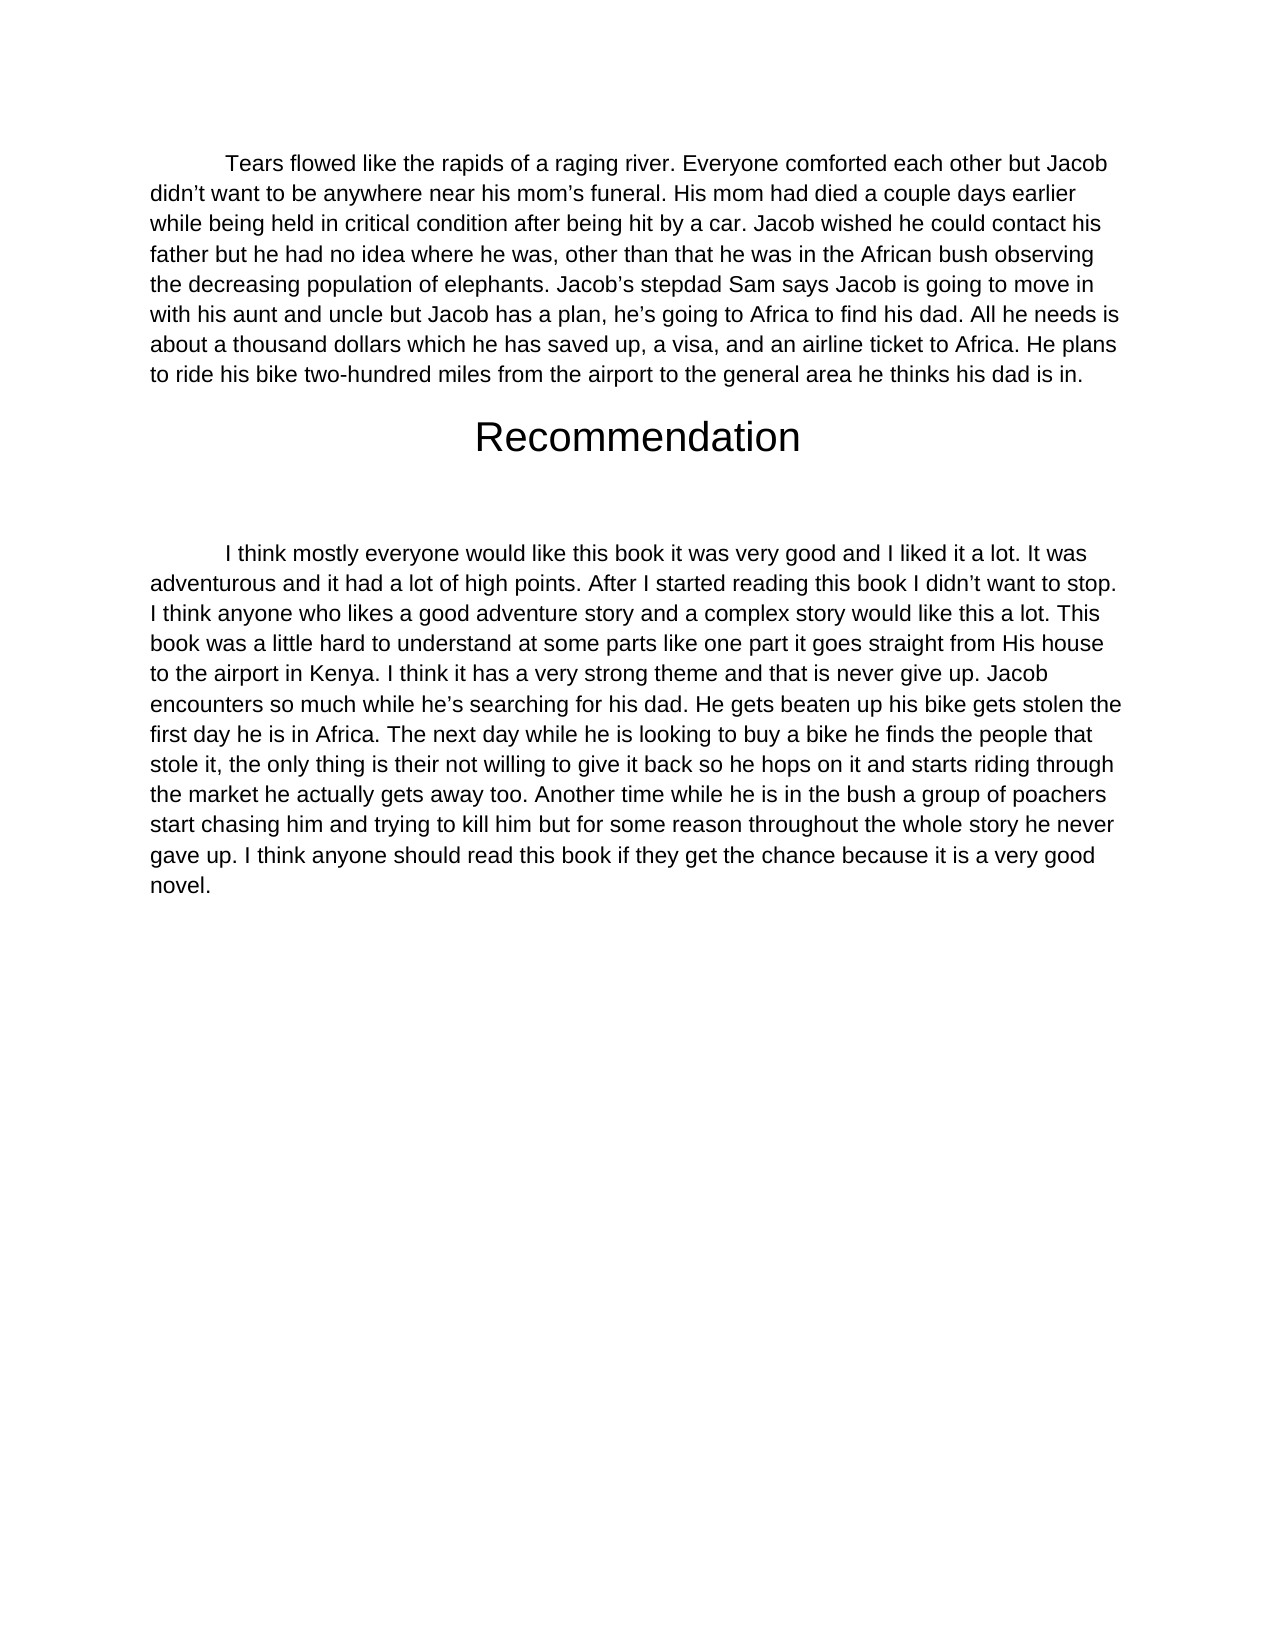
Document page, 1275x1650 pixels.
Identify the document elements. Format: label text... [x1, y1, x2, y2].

text I think mostly everyone would like this book it was very good and I liked it a lot. It was adventurous and it had a lot of high points. After I started reading this book I didn’t want to stop. I think anyone who likes a good adventure story and a complex story would like this a lot. This book was a little hard to understand at some parts like one part it goes straight from His house to the airport in Kenya. I think it has a very strong theme and that is never give up. Jacob encounters so much while he’s searching for his dad. He gets beaten up his bike gets stolen the first day he is in Africa. The next day while he is looking to buy a bike he finds the people that stole it, the only thing is their not willing to give it back so he hops on it and starts riding through the market he actually gets away too. Another time while he is in the bush a group of poachers start chasing him and trying to kill him but for some reason throughout the whole story he never gave up. I think anyone should read this book if they get the chance because it is a very good novel. [150, 539, 1125, 898]
text Tears flowed like the rapids of a raging river. Everyone comforted each other but Jacob didn’t want to be anywhere near his mom’s funeral. His mom had died a couple days earlier while being held in critical condition after being hit by a car. Jacob wished he could contact his father but he had no idea where he was, other than that he was in the African bush observing the decreasing population of elephants. Jacob’s stepdad Sam says Jacob is going to move in with his aunt and uncle but Jacob has a plan, he’s going to Africa to find his dad. All he needs is about a thousand dollars which he has saved up, a visa, and an airline ticket to Africa. He plans to ride his bike two-hundred miles from the airport to the general area he thinks his dad is in. [150, 150, 1125, 388]
text Recommendation [150, 412, 1125, 460]
